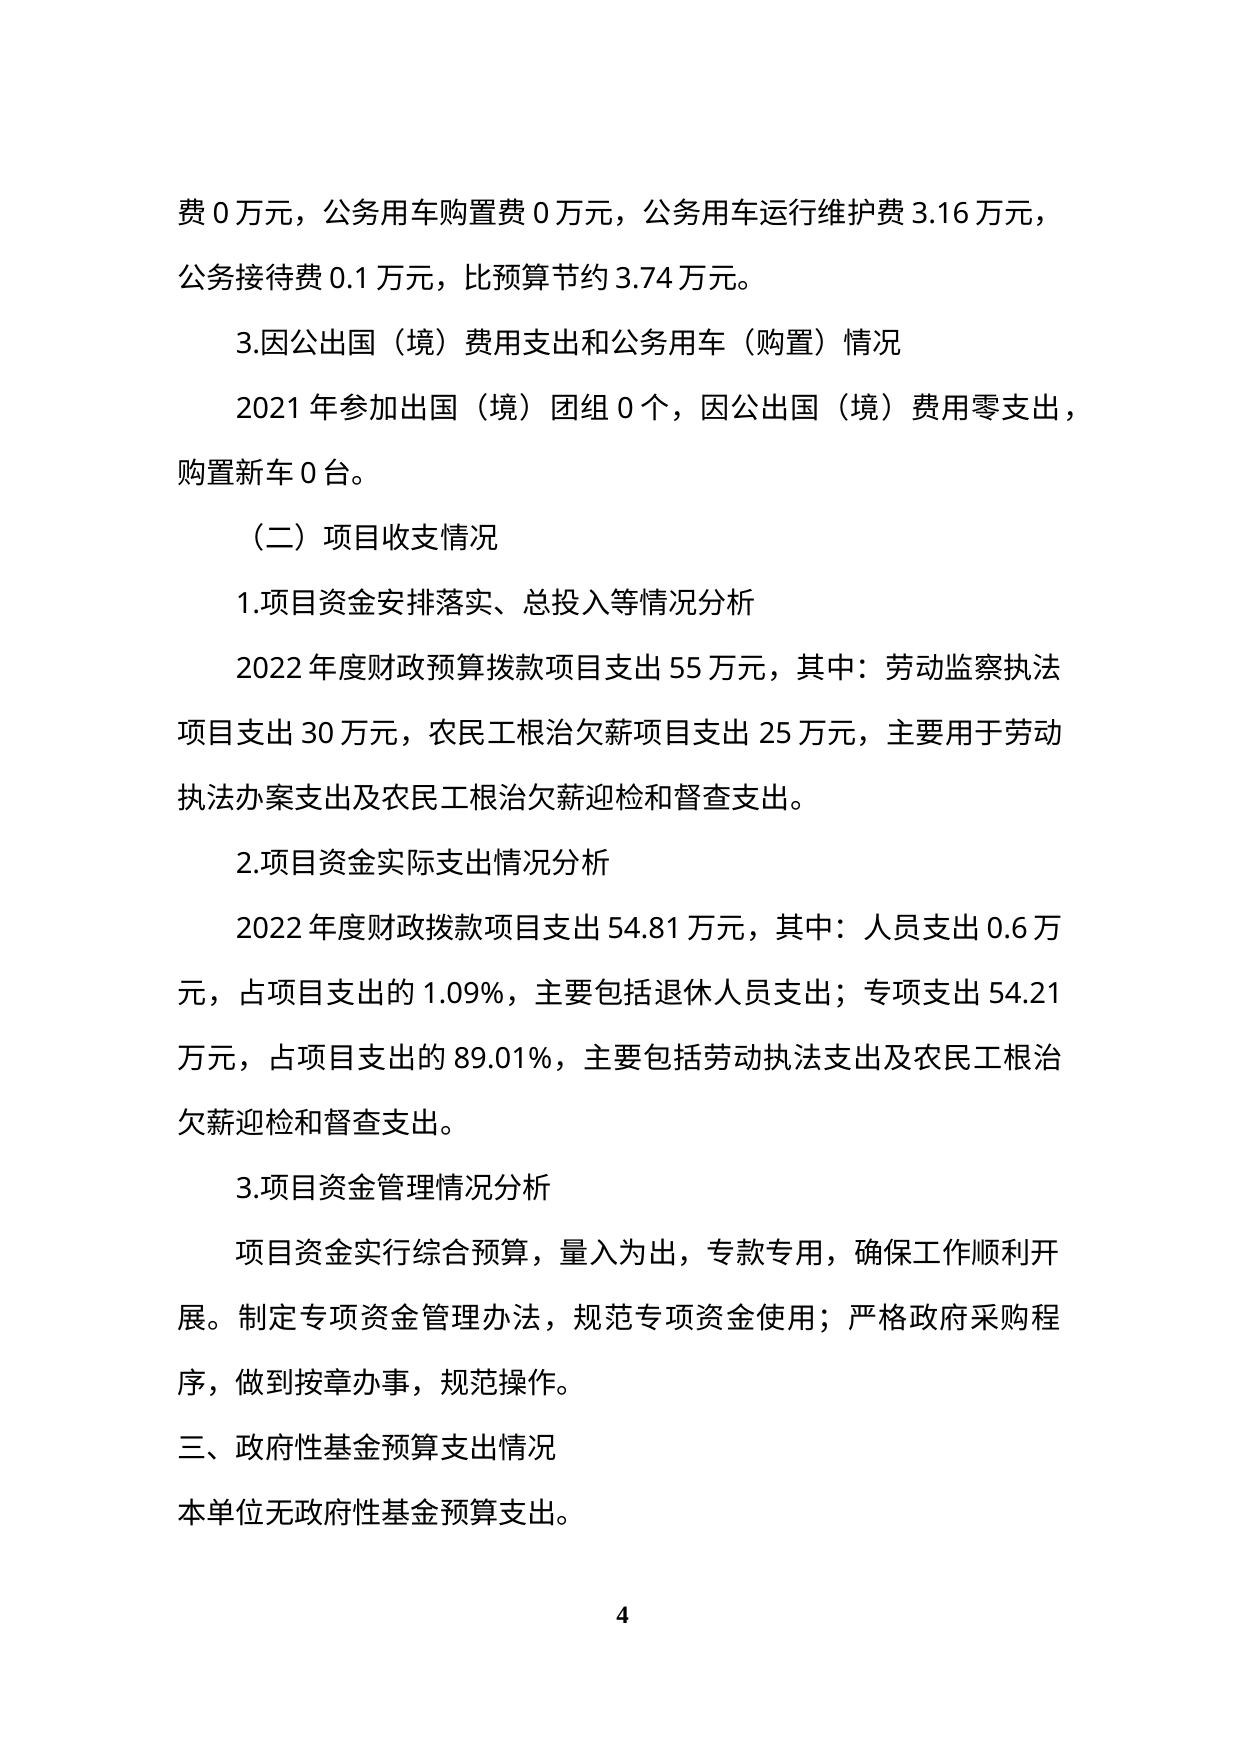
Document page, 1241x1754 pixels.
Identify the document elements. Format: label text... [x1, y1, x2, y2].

text 项目资金实行综合预算，量入为出，专款专用，确保工作顺利开展。制定专项资金管理办法，规范专项资金使用；严格政府采购程序，做到按章办事，规范操作。 [177, 1218, 1063, 1413]
text 2021年参加出国（境）团组0个，因公出国（境）费用零支出，购置新车0台。 [177, 373, 1063, 503]
list 三、政府性基金预算支出情况 [177, 1413, 1063, 1478]
list 2.项目资金实际支出情况分析 [177, 828, 1063, 893]
text 1.项目资金安排落实、总投入等情况分析 [177, 568, 1063, 633]
list 本单位无政府性基金预算支出。 [177, 1478, 1063, 1543]
text （二）项目收支情况 [177, 503, 1063, 568]
text 2022年度财政预算拨款项目支出55万元，其中：劳动监察执法项目支出30万元，农民工根治欠薪项目支出25万元，主要用于劳动执法办案支出及农民工根治欠薪迎检和督查支出。 [177, 633, 1063, 828]
list 3.项目资金管理情况分析 [177, 1153, 1063, 1218]
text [177, 178, 1063, 308]
text 3.因公出国（境）费用支出和公务用车（购置）情况 [177, 308, 1063, 373]
text 2022年度财政拨款项目支出54.81万元，其中：人员支出0.6万元，占项目支出的1.09%，主要包括退休人员支出；专项支出54.21万元，占项目支出的89.01%，主要包括劳动执法支出及农民工根治欠薪迎检和督查支出。 [177, 893, 1063, 1153]
